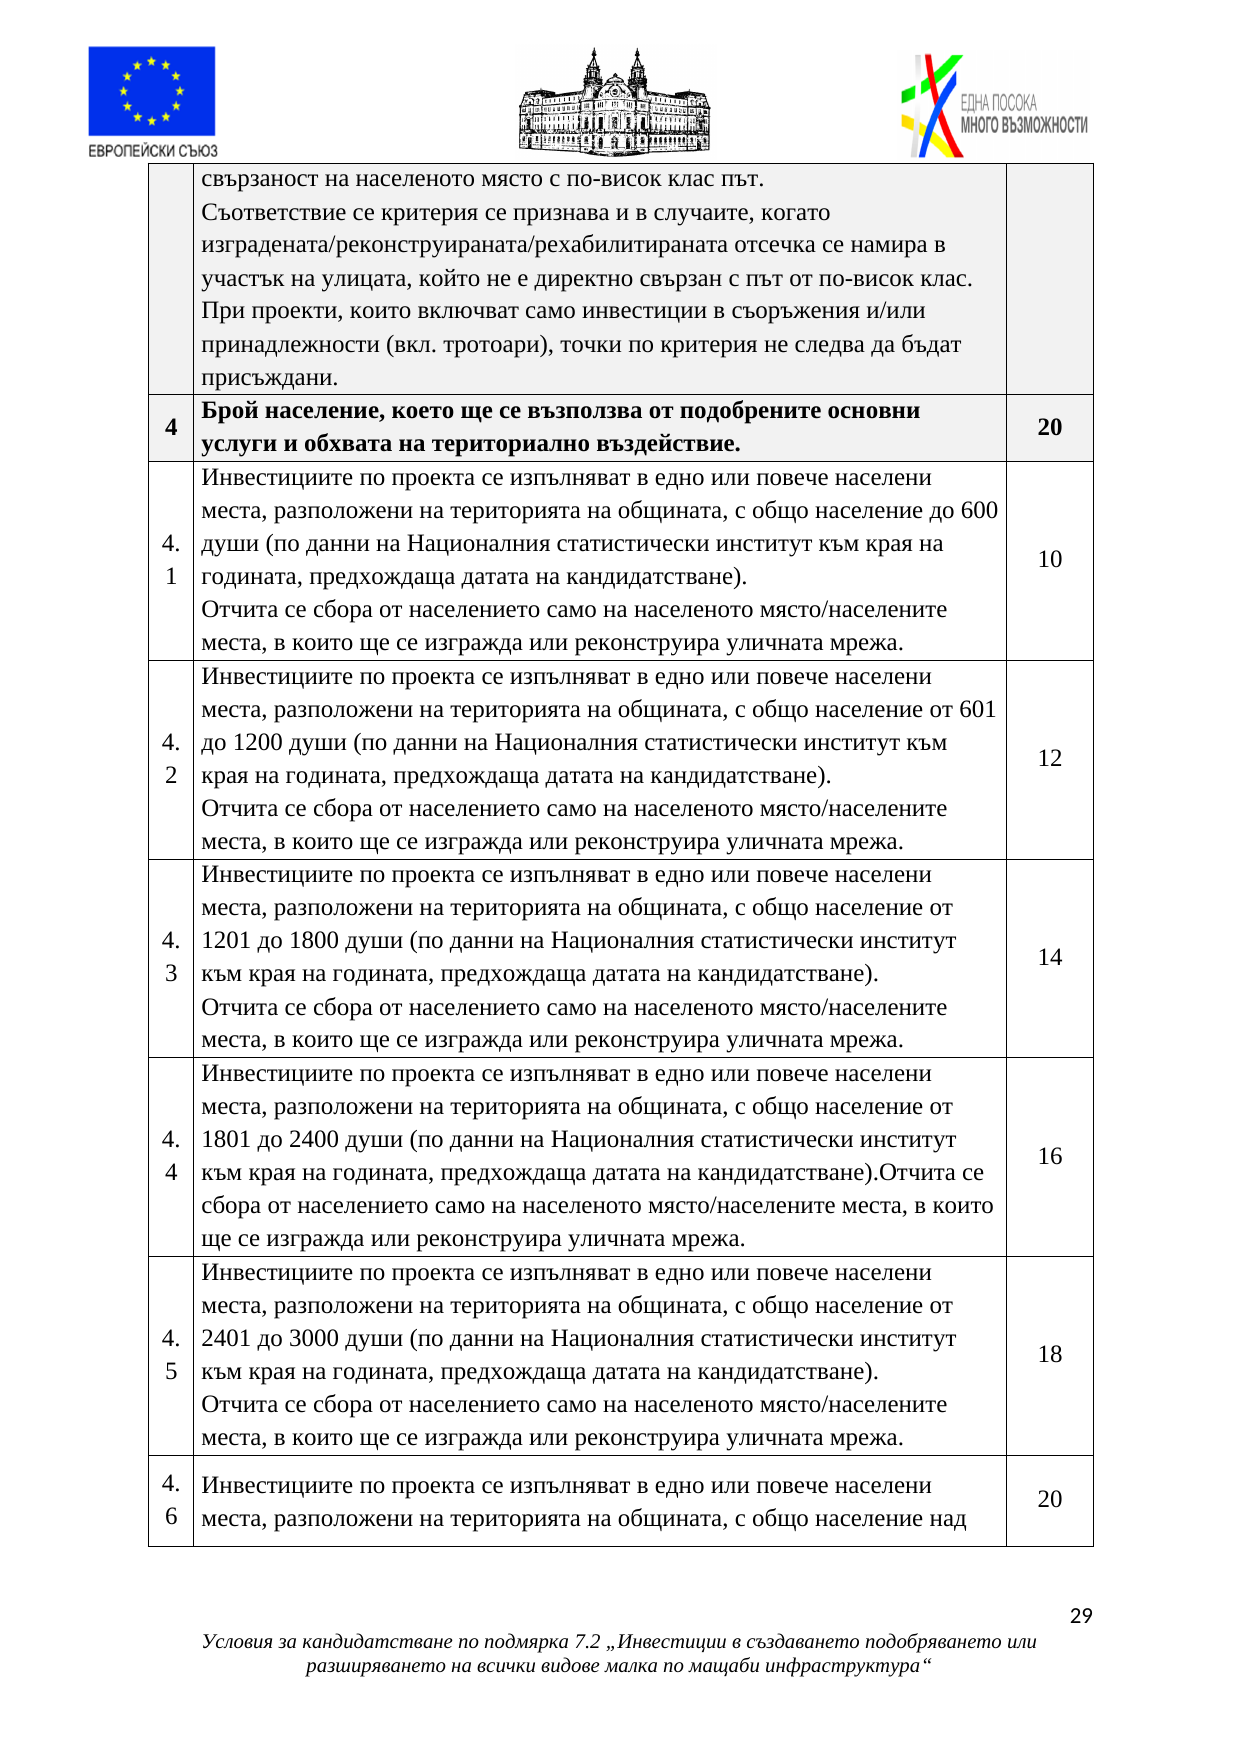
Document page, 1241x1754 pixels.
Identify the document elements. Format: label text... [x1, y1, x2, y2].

table_cell 20 [1007, 1456, 1093, 1546]
table_cell 18 [1007, 164, 1093, 394]
table_cell 3 [149, 164, 193, 394]
picture [88, 45, 219, 160]
table_cell 16 [1007, 1058, 1093, 1256]
table_cell 4.3 [149, 860, 193, 1057]
picture [514, 44, 718, 160]
table_cell 14 [1007, 860, 1093, 1057]
table_cell 18 [1007, 1257, 1093, 1455]
table_cell 10 [1007, 462, 1093, 660]
table_cell 4.6 [149, 1456, 193, 1546]
table_cell 4.2 [149, 661, 193, 858]
table_cell 12 [1007, 661, 1093, 858]
table_cell Инвестициите по проекта се изпълняват в едно или повече населени места, разположени на територията на общината, с общо население до 600 души (по данни на Националния статистически институт към края на годината, предхождаща датата на кандидатстване). Отчита се сбора от населението само на населеното място/населените места, в които ще се изгражда или реконструира уличната мрежа. [194, 462, 1006, 660]
table_cell 4 [149, 395, 193, 461]
table_cell Инвестициите по проекта се изпълняват в едно или повече населени места, разположени на територията на общината, с общо население от 2401 до 3000 души (по данни на Националния статистически институт към края на годината, предхождаща датата на кандидатстване). Отчита се сбора от населението само на населеното място/населените места, в които ще се изгражда или реконструира уличната мрежа. [194, 1257, 1006, 1455]
table_cell Инвестициите по проекта се изпълняват в едно или повече населени места, разположени на територията на общината, с общо население от 1201 до 1800 души (по данни на Националния статистически институт към края на годината, предхождаща датата на кандидатстване). Отчита се сбора от населението само на населеното място/населените места, в които ще се изгражда или реконструира уличната мрежа. [194, 860, 1006, 1057]
table_cell Брой население, което ще се възползва от подобрените основни услуги и обхвата на териториално въздействие. [194, 395, 1006, 461]
table_cell Инвестициите по проекта се изпълняват в едно или повече населени места, разположени на територията на общината, с общо население от 1801 до 2400 души (по данни на Националния статистически институт към края на годината, предхождаща датата на кандидатстване).Отчита се сбора от населението само на населеното място/населените места, в които ще се изгражда или реконструира уличната мрежа. [194, 1058, 1006, 1256]
picture [896, 50, 1090, 160]
table_cell 4.1 [149, 462, 193, 660]
table_cell 20 [1007, 395, 1093, 461]
table_cell 4.5 [149, 1257, 193, 1455]
table_cell Инвестициите по проекта се изпълняват в едно или повече населени места, разположени на територията на общината, с общо население от 601 до 1200 души (по данни на Националния статистически институт към края на годината, предхождаща датата на кандидатстване). Отчита се сбора от населението само на населеното място/населените места, в които ще се изгражда или реконструира уличната мрежа. [194, 661, 1006, 858]
table_cell 4.4 [149, 1058, 193, 1256]
